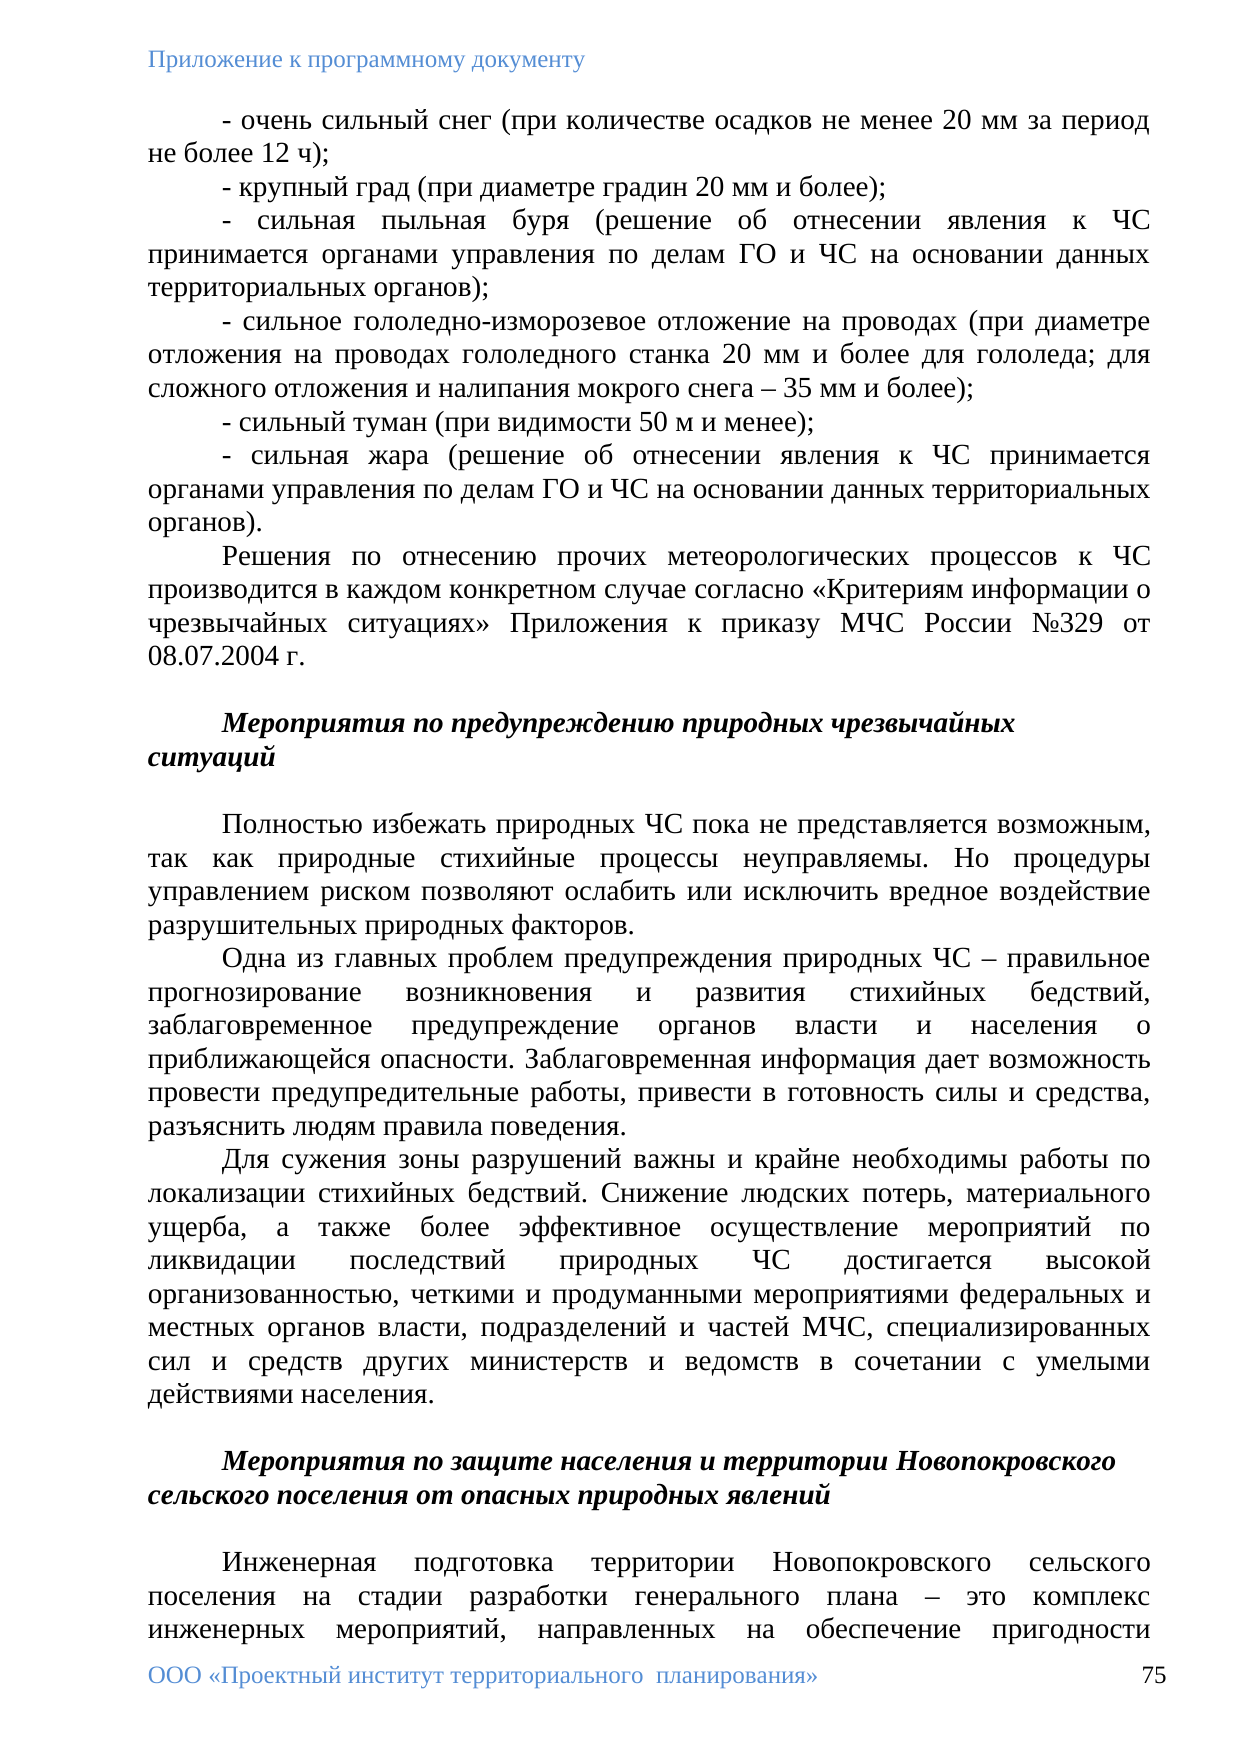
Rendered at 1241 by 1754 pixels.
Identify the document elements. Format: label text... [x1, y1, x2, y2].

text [148, 1544, 1152, 1645]
text - сильная пыльная буря (решение об отнесении явления к ЧС принимается органами управления по делам ГО и ЧС на основании данных территориальных органов); [148, 202, 1152, 303]
text Одна из главных проблем предупреждения природных ЧС – правильное прогнозирование возникновения и развития стихийных бедствий, заблаговременное предупреждение органов власти и населения о приближающейся опасности. Заблаговременная информация дает возможность провести предупредительные работы, привести в готовность силы и средства, разъяснить людям правила поведения. [148, 940, 1152, 1142]
text - сильное гололедно-изморозевое отложение на проводах (при диаметре отложения на проводах гололедного станка и более для гололеда; для сложного отложения и налипания мокрого снега – и более); [148, 303, 1152, 404]
text - очень сильный снег (при количестве осадков не менее за период не более 12 ч); [148, 102, 1152, 169]
text - сильная жара (решение об отнесении явления к ЧС принимается органами управления по делам ГО и ЧС на основании данных территориальных органов). [148, 437, 1152, 538]
subtitle Мероприятия по предупреждению природных чрезвычайных ситуаций [148, 706, 1152, 773]
text Решения по отнесению прочих метеорологических процессов к ЧС производится в каждом конкретном случае согласно «Критериям информации о чрезвычайных ситуациях» Приложения к приказу МЧС России №329 от 08.07.2004 г. [148, 538, 1152, 672]
text Полностью избежать природных ЧС пока не представляется возможным, так как природные стихийные процессы неуправляемы. Но процедуры управлением риском позволяют ослабить или исключить вредное воздействие разрушительных природных факторов. [148, 806, 1152, 940]
text Для сужения зоны разрушений важны и крайне необходимы работы по локализации стихийных бедствий. Снижение людских потерь, материального ущерба, а также более эффективное осуществление мероприятий по ликвидации последствий природных ЧС достигается высокой организованностью, четкими и продуманными мероприятиями федеральных и местных органов власти, подразделений и частей МЧС, специализированных сил и средств других министерств и ведомств в сочетании с умелыми действиями населения. [148, 1142, 1152, 1410]
text Мероприятия по защите населения и территории Новопокровского сельского поселения от опасных природных явлений [148, 1443, 1152, 1511]
text - крупный град (при диаметре градин и более); [148, 169, 1152, 202]
text - сильный туман (при видимости и менее); [148, 404, 1152, 437]
